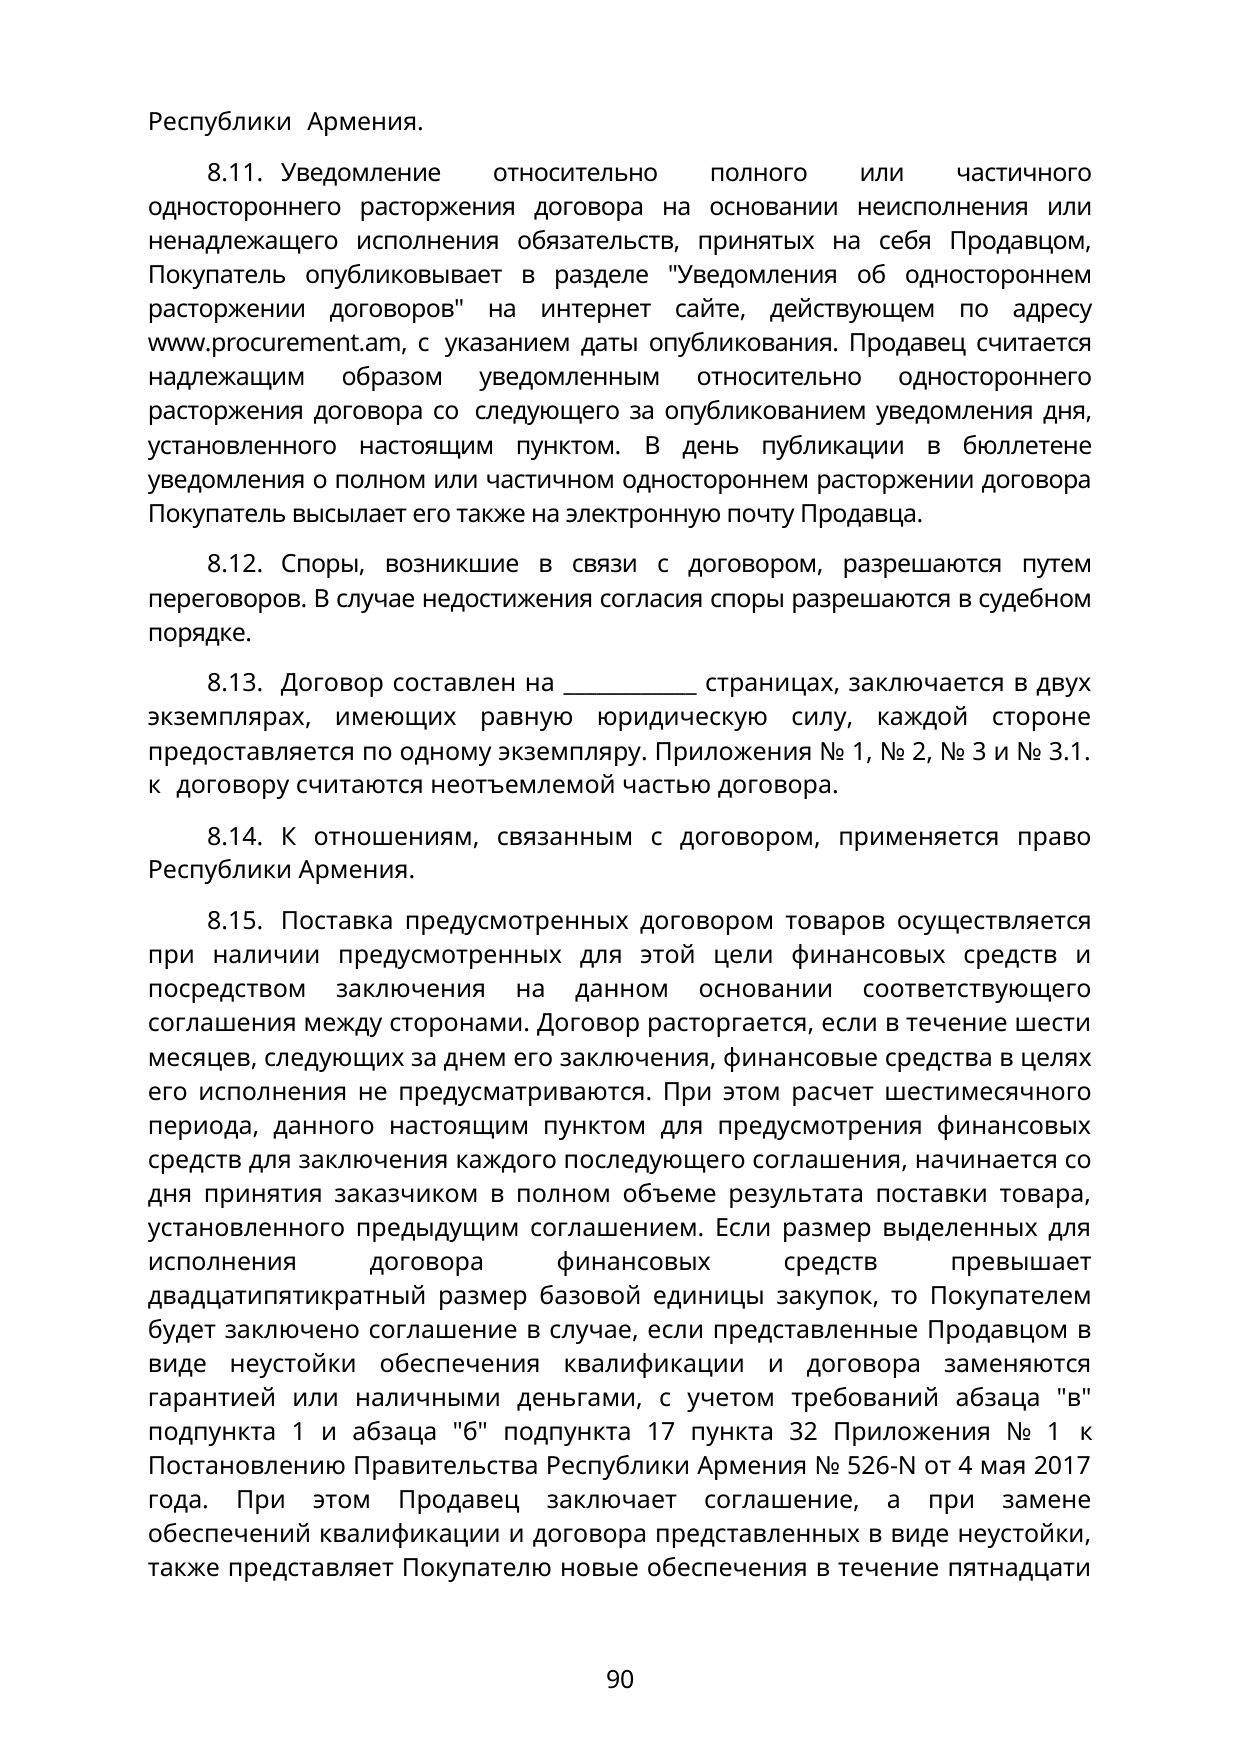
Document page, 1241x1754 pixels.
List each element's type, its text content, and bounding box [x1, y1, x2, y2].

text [148, 103, 1092, 138]
text 8.14. К отношениям, связанным с договором, применяется право Республики Армения. [148, 818, 1092, 886]
text 8.11. Уведомление относительно полного или частичного одностороннего расторжения договора на основании неисполнения или ненадлежащего исполнения обязательств, принятых на себя Продавцом, Покупатель опубликовывает в разделе "Уведомления об одностороннем расторжении договоров" на интернет сайте, действующем по адресу www.procurement.am, с указанием даты опубликования. Продавец считается надлежащим образом уведомленным относительно одностороннего расторжения договора со следующего за опубликованием уведомления дня, установленного настоящим пунктом. В день публикации в бюллетене уведомления о полном или частичном одностороннем расторжении договора Покупатель высылает его также на электронную почту Продавца. [148, 154, 1092, 529]
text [148, 903, 1092, 1584]
text 8.13. Договор составлен на ____________ страницах, заключается в двух экземплярах, имеющих равную юридическую силу, каждой стороне предоставляется по одному экземпляру. Приложения № 1, № 2, № 3 и № 3.1. к договору считаются неотъемлемой частью договора. [148, 665, 1092, 801]
text 8.12. Споры, возникшие в связи с договором, разрешаются путем переговоров. В случае недостижения согласия споры разрешаются в судебном порядке. [148, 546, 1092, 648]
